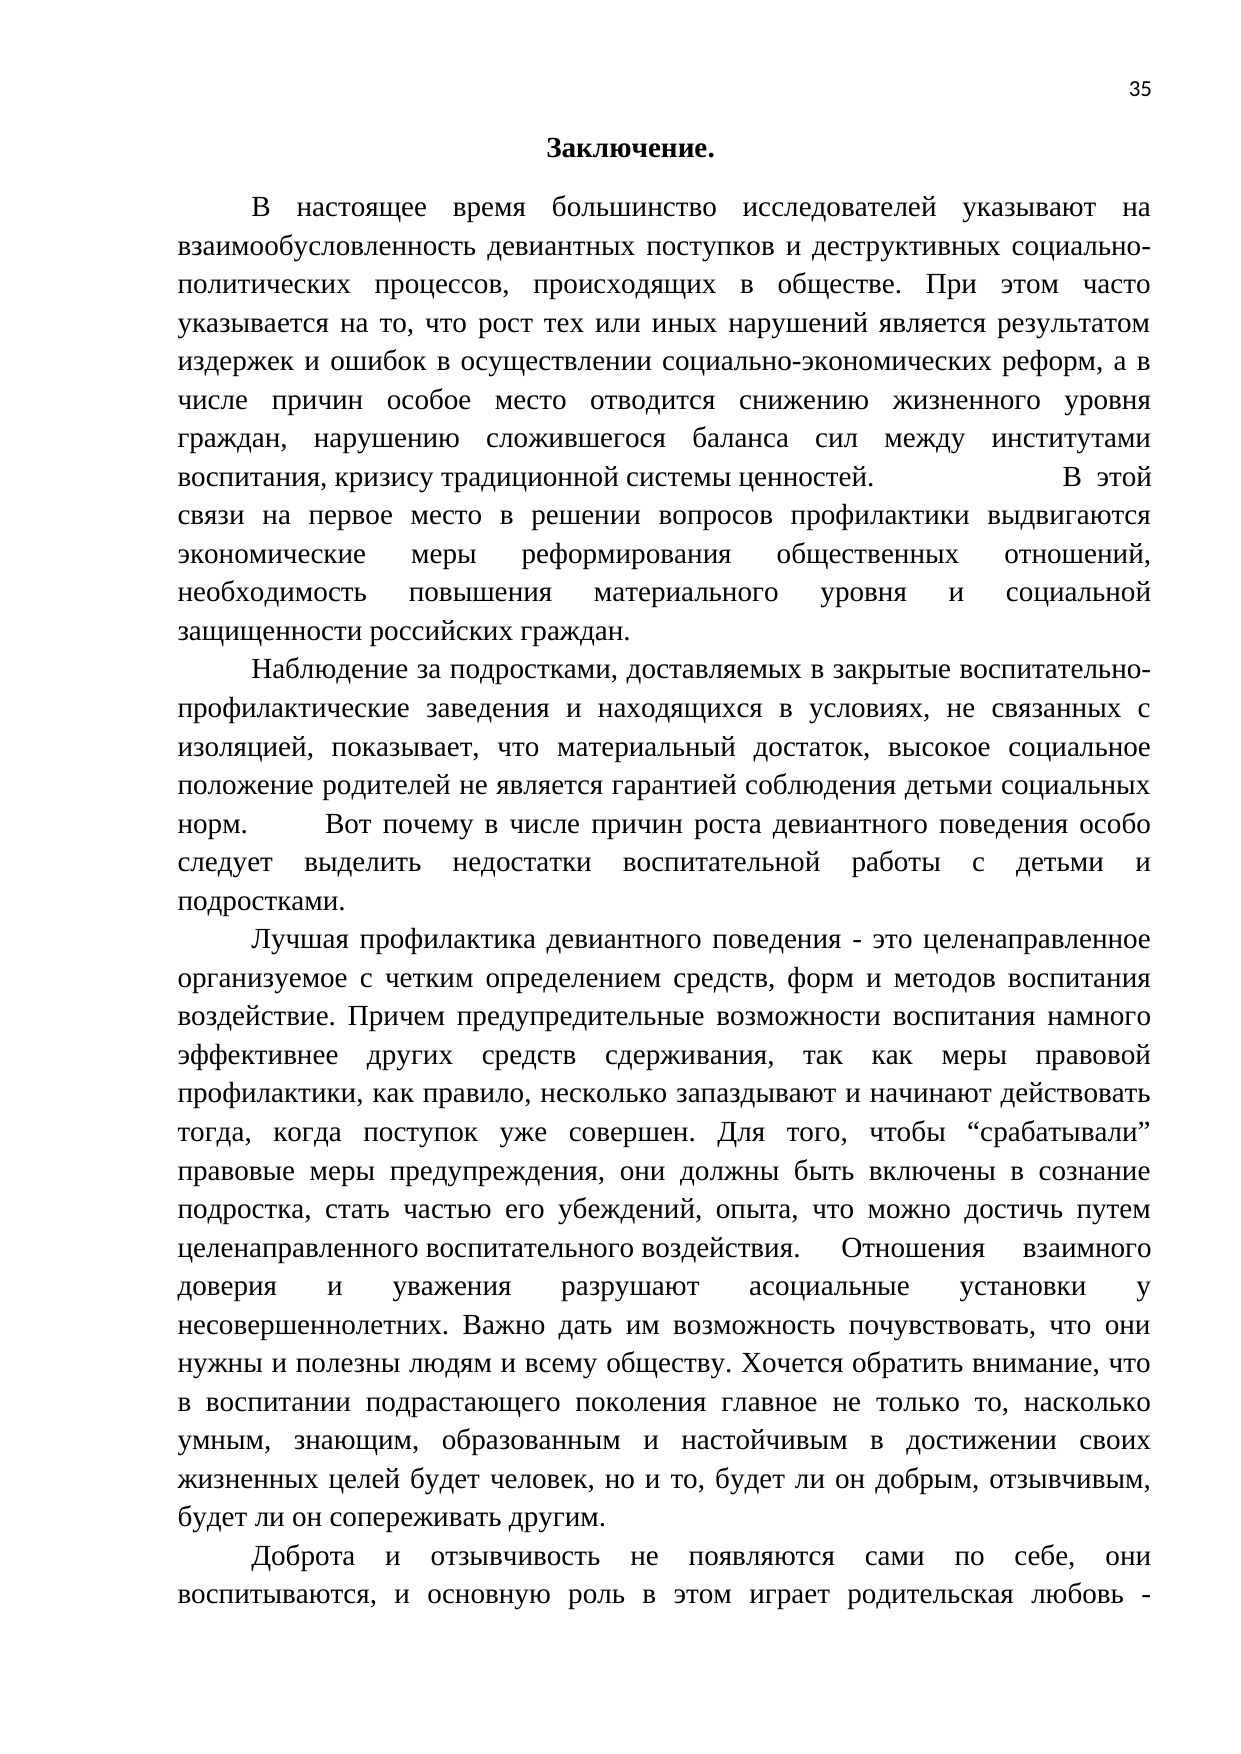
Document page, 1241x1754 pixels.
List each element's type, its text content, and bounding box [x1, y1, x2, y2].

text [177, 189, 1152, 1610]
text Заключение. [472, 130, 1152, 163]
